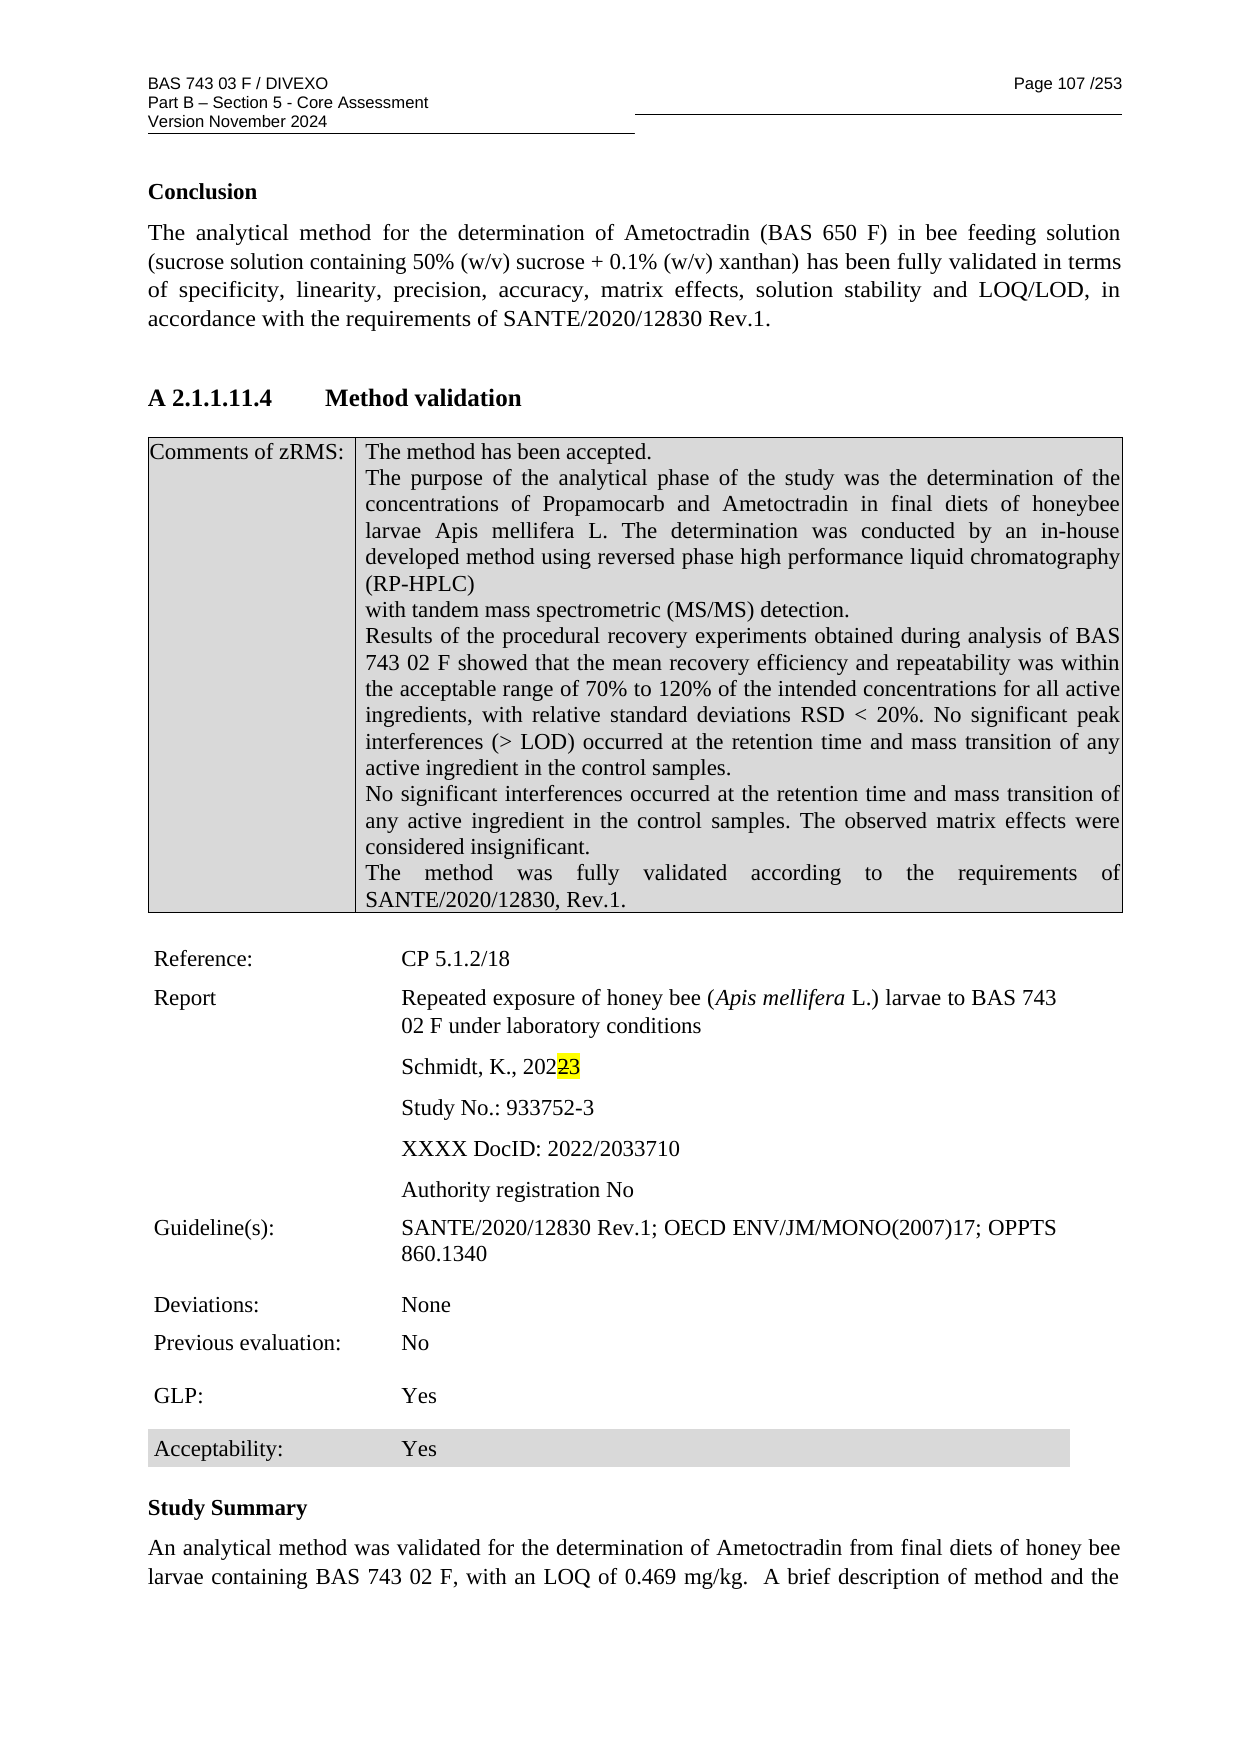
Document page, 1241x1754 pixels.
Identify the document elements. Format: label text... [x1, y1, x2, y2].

text Study Summary [148, 1493, 1122, 1520]
text The analytical method for the determination of Ametoctradin (BAS 650 F) in bee feeding solution (sucrose solution containing 50% (w/v) sucrose + 0.1% (w/v) xanthan) has been fully validated in terms of specificity, linearity, precision, accuracy, matrix effects, solution stability and LOQ/LOD, in accordance with the requirements of SANTE/2020/12830 Rev.1. [148, 219, 1122, 331]
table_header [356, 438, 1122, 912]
text Conclusion [148, 178, 1122, 205]
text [148, 1534, 1122, 1589]
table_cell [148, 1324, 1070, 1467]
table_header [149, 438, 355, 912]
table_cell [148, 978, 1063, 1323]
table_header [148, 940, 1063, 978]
text Method validation [148, 383, 1122, 412]
